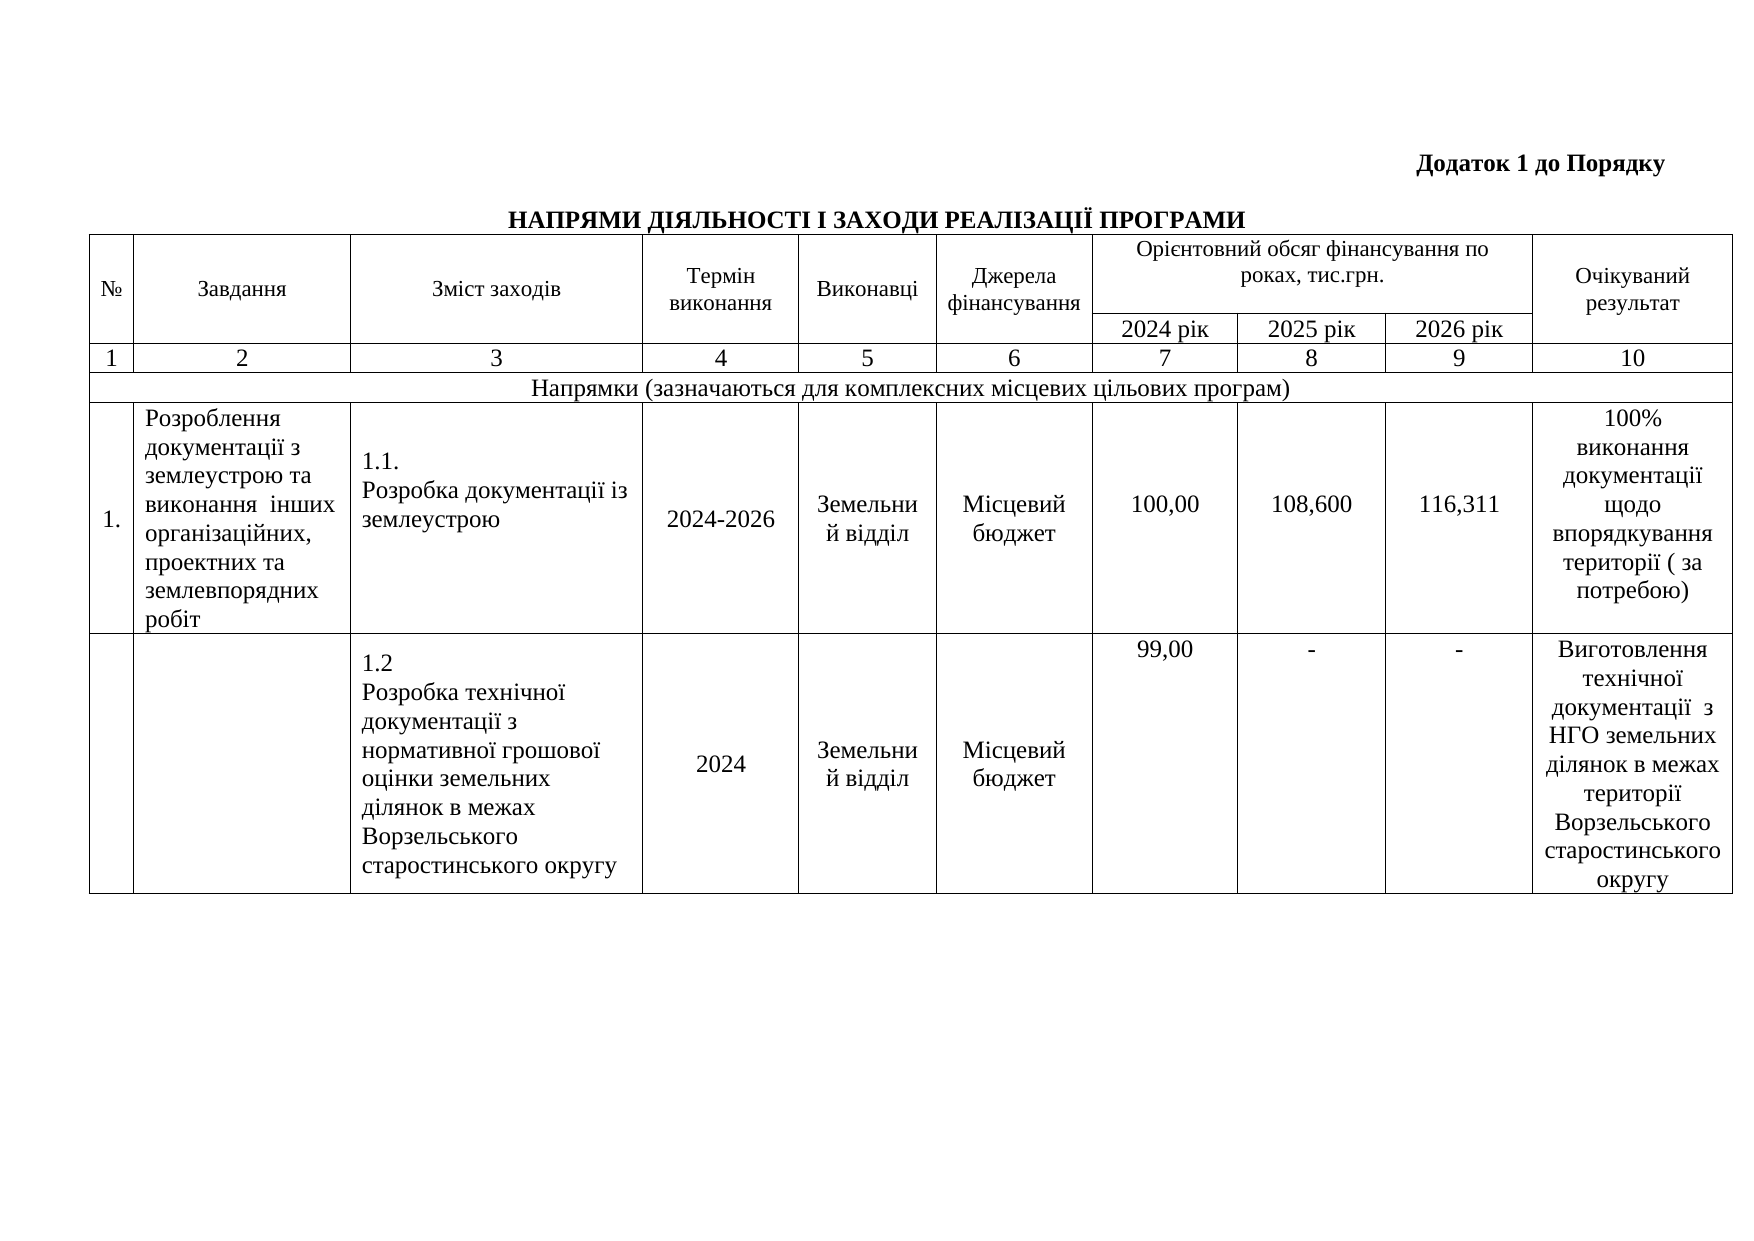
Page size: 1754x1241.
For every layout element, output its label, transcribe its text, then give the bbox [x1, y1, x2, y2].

table_cell Земельний відділ [799, 403, 936, 633]
table_cell 116,311 [1386, 403, 1532, 633]
table_cell - [1386, 634, 1532, 893]
table_cell 9 [1386, 344, 1532, 372]
table_cell 99,00 [1093, 634, 1237, 893]
table_cell - [1238, 634, 1385, 893]
table_cell Місцевий бюджет [937, 403, 1092, 633]
table_cell 2024 [643, 634, 798, 893]
table_cell Напрямки (зазначаються для комплексних місцевих цільових програм) [90, 373, 1732, 402]
table_cell Розроблення документації з землеустрою та виконання інших організаційних, проектних та землевпорядних робіт [134, 403, 350, 633]
table_cell 1.1. Розробка документації із землеустрою [351, 403, 642, 633]
table_header Очікуваний результат [1533, 235, 1732, 342]
table_cell 108,600 [1238, 403, 1385, 633]
table_header Термін виконання [643, 235, 798, 342]
table_cell 2024 рік [1093, 314, 1237, 342]
table_cell Земельний відділ [799, 634, 936, 893]
table_cell 2026 рік [1386, 314, 1532, 342]
table_cell 2025 рік [1238, 314, 1385, 342]
table_header Орієнтовний обсяг фінансування по роках, тис.грн. [1093, 235, 1532, 313]
table_header Завдання [134, 235, 350, 342]
table_cell 6 [937, 344, 1092, 372]
table_cell [134, 634, 350, 893]
table_cell 5 [799, 344, 936, 372]
table_cell Місцевий бюджет [937, 634, 1092, 893]
table_cell [90, 634, 133, 893]
table_header Джерела фінансування [937, 235, 1092, 342]
table_cell 4 [643, 344, 798, 372]
table_cell 3 [351, 344, 642, 372]
text НАПРЯМИ ДІЯЛЬНОСТІ І ЗАХОДИ РЕАЛІЗАЦІЇ ПРОГРАМИ [89, 205, 1665, 234]
table_cell 7 [1093, 344, 1237, 372]
table_cell 1 [90, 344, 133, 372]
text Додаток 1 до Порядку [89, 148, 1665, 176]
table_header № [90, 235, 133, 342]
table_cell 8 [1238, 344, 1385, 372]
table_cell 100% виконання документації щодо впорядкування території ( за потребою) [1533, 403, 1732, 633]
table_header Виконавці [799, 235, 936, 342]
table_header Зміст заходів [351, 235, 642, 342]
table_cell 2 [134, 344, 350, 372]
table_cell 1.2 Розробка технічної документації з нормативної грошової оцінки земельних ділянок в межах Ворзельського старостинського округу [351, 634, 642, 893]
table_cell 2024-2026 [643, 403, 798, 633]
table_cell Виготовлення технічної документації з НГО земельних ділянок в межах території Ворзельського старостинського округу [1533, 634, 1732, 893]
table_cell 10 [1533, 344, 1732, 372]
table_cell 100,00 [1093, 403, 1237, 633]
table_cell 1. [90, 403, 133, 633]
